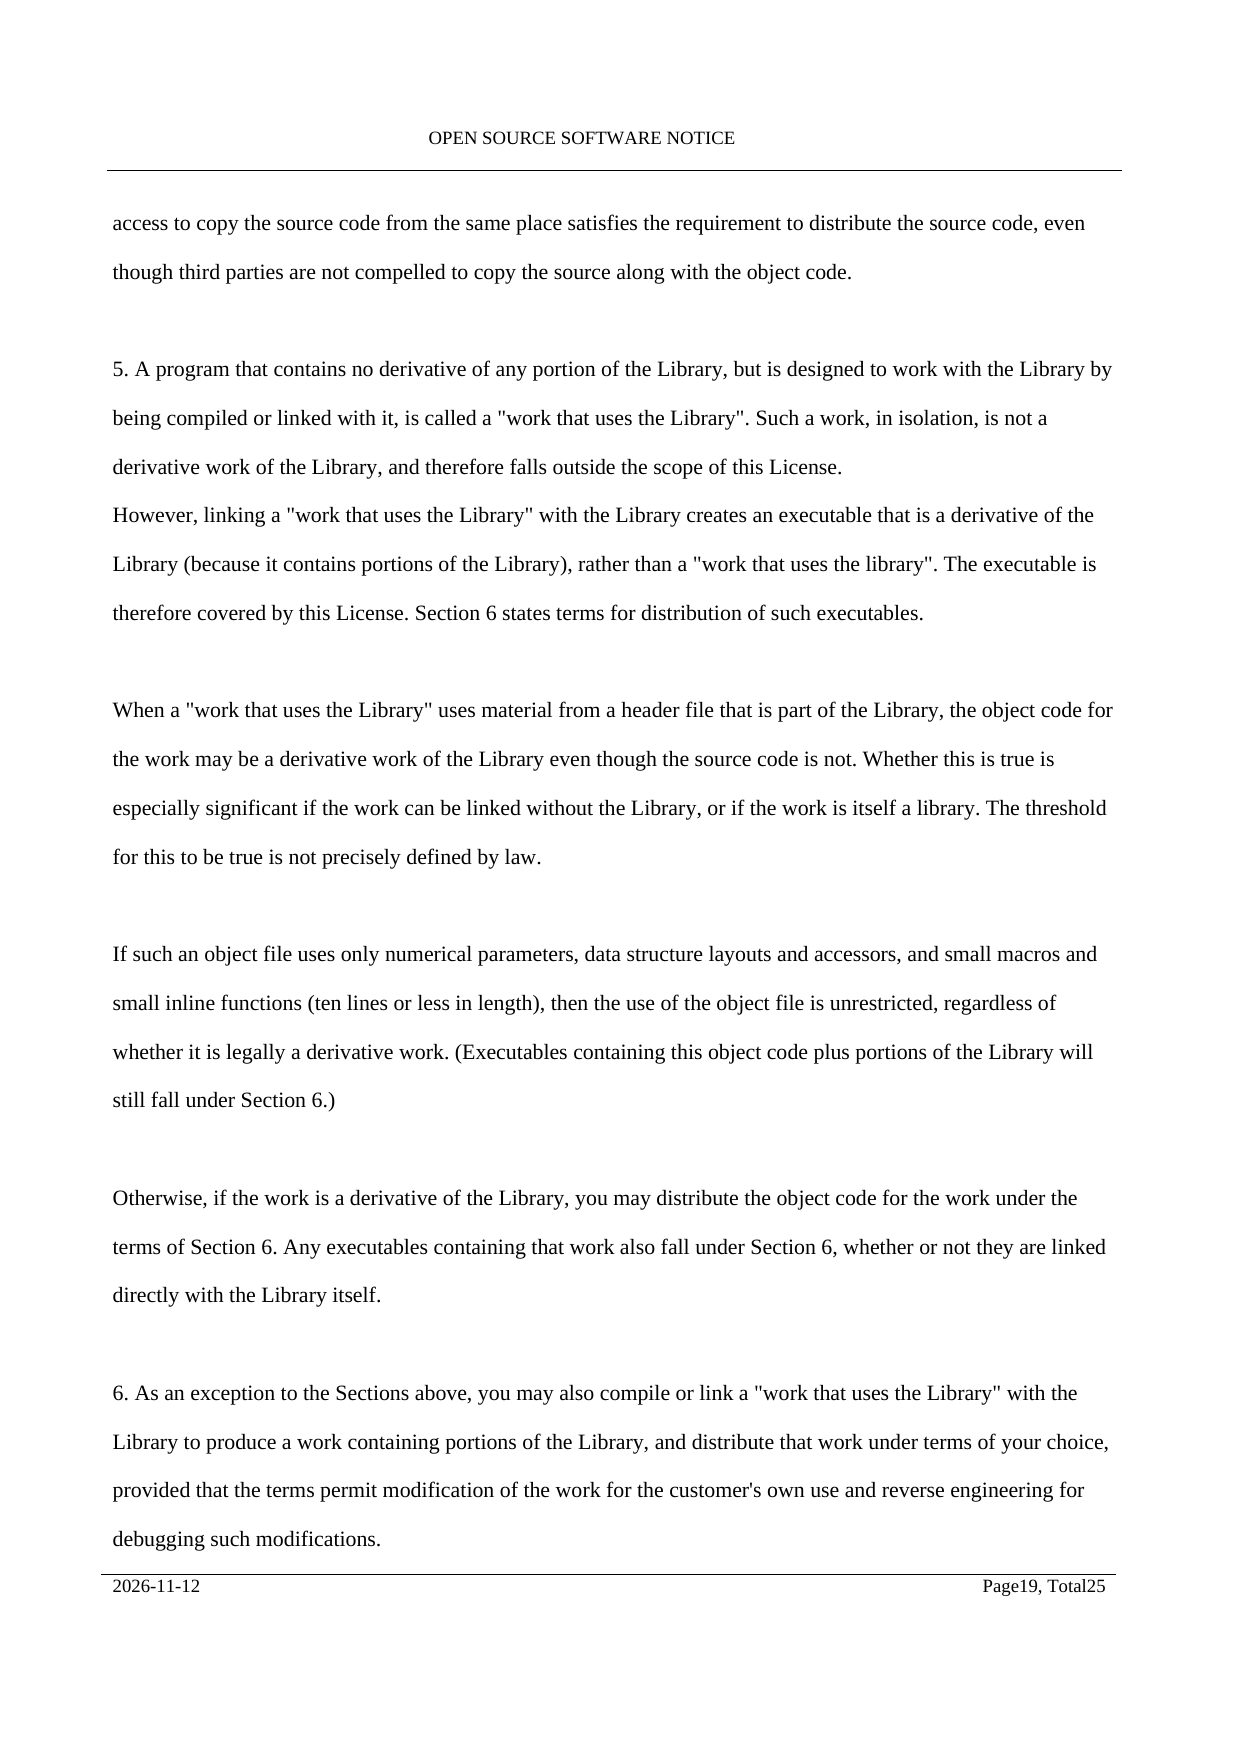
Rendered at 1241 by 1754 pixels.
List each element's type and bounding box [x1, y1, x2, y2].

text [112, 206, 1128, 1555]
